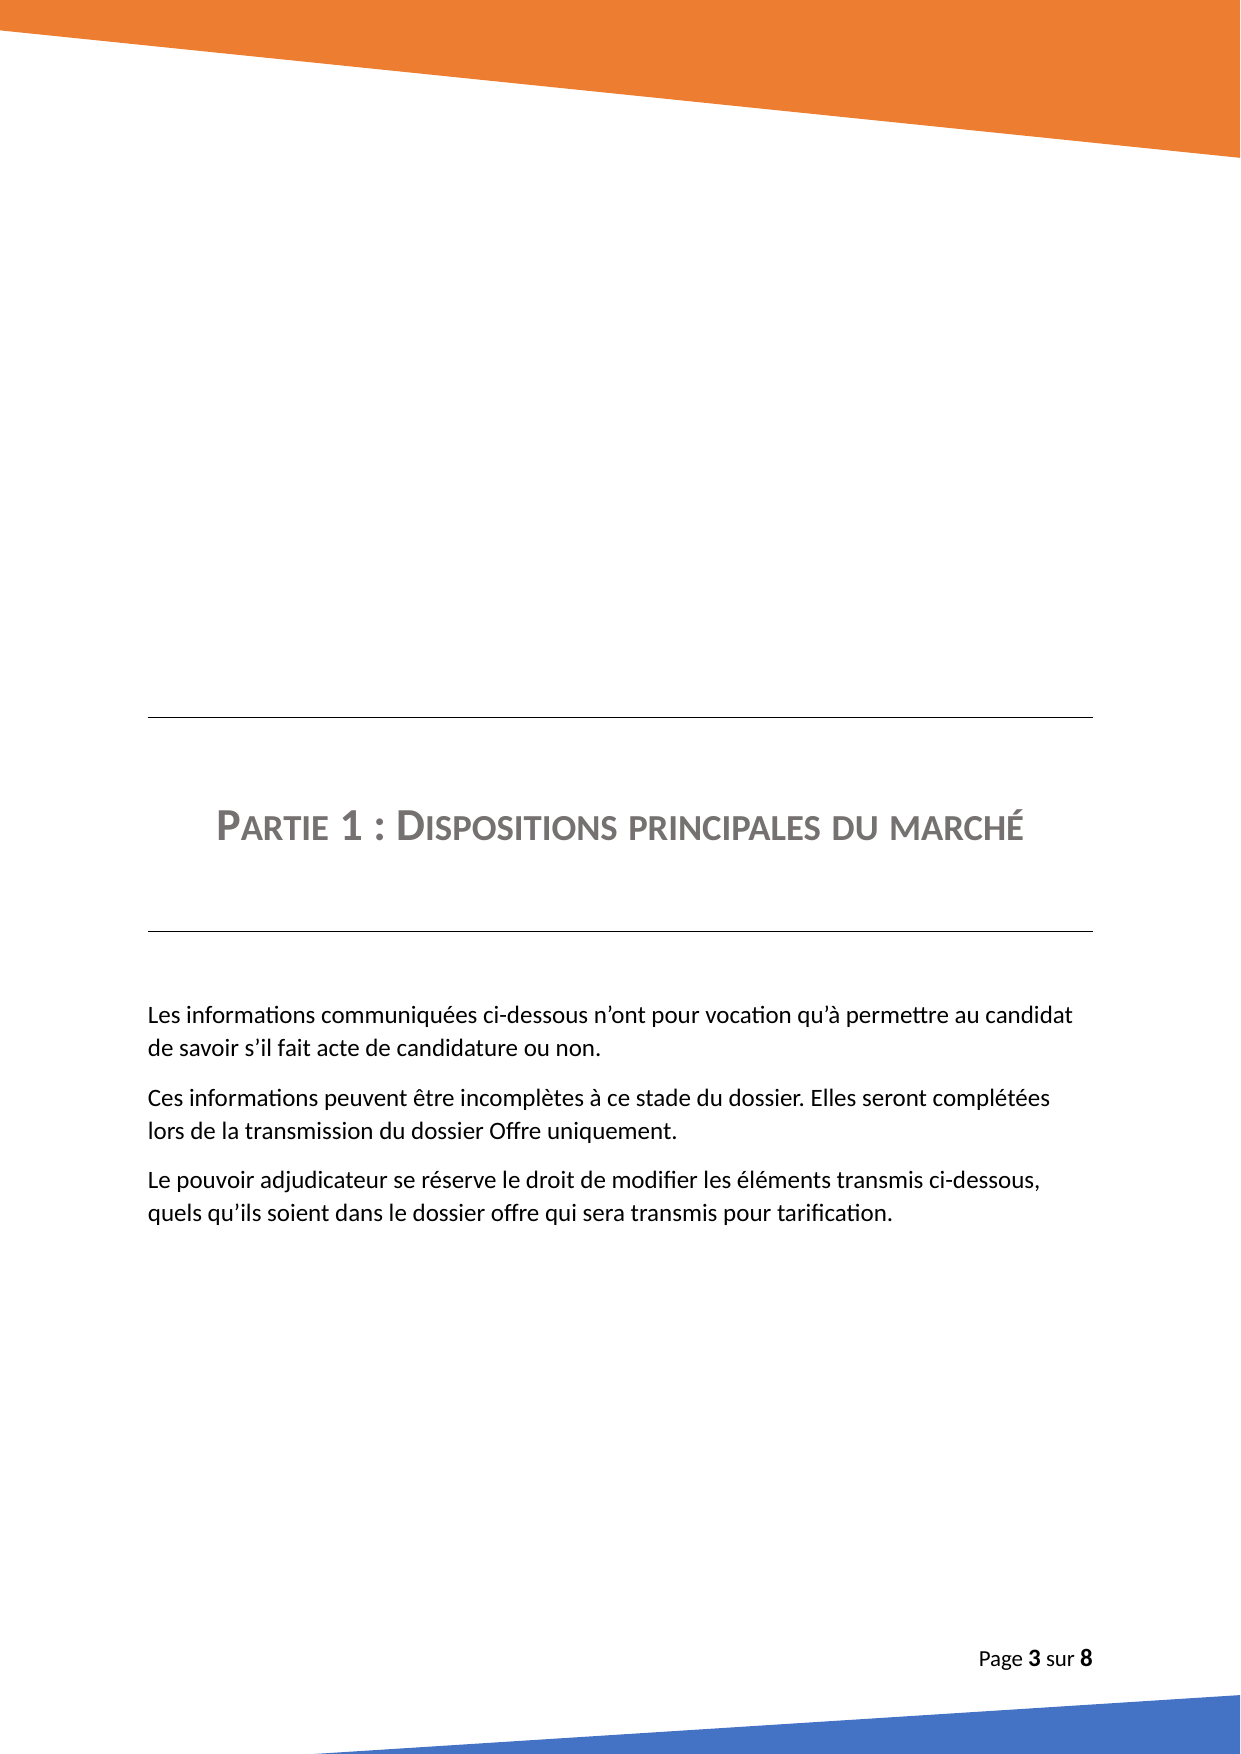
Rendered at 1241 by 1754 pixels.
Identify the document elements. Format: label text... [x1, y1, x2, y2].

text Ces informations peuvent être incomplètes à ce stade du dossier. Elles seront complétées lors de la transmission du dossier Offre uniquement. [148, 1082, 1093, 1145]
text Partie 1 : Dispositions principales du marché [148, 793, 1093, 852]
text Le pouvoir adjudicateur se réserve le droit de modifier les éléments transmis ci-dessous, quels qu’ils soient dans le dossier offre qui sera transmis pour tarification. [148, 1164, 1093, 1228]
text Les informations communiquées ci-dessous n’ont pour vocation qu’à permettre au candidat de savoir s’il fait acte de candidature ou non. [148, 999, 1093, 1063]
